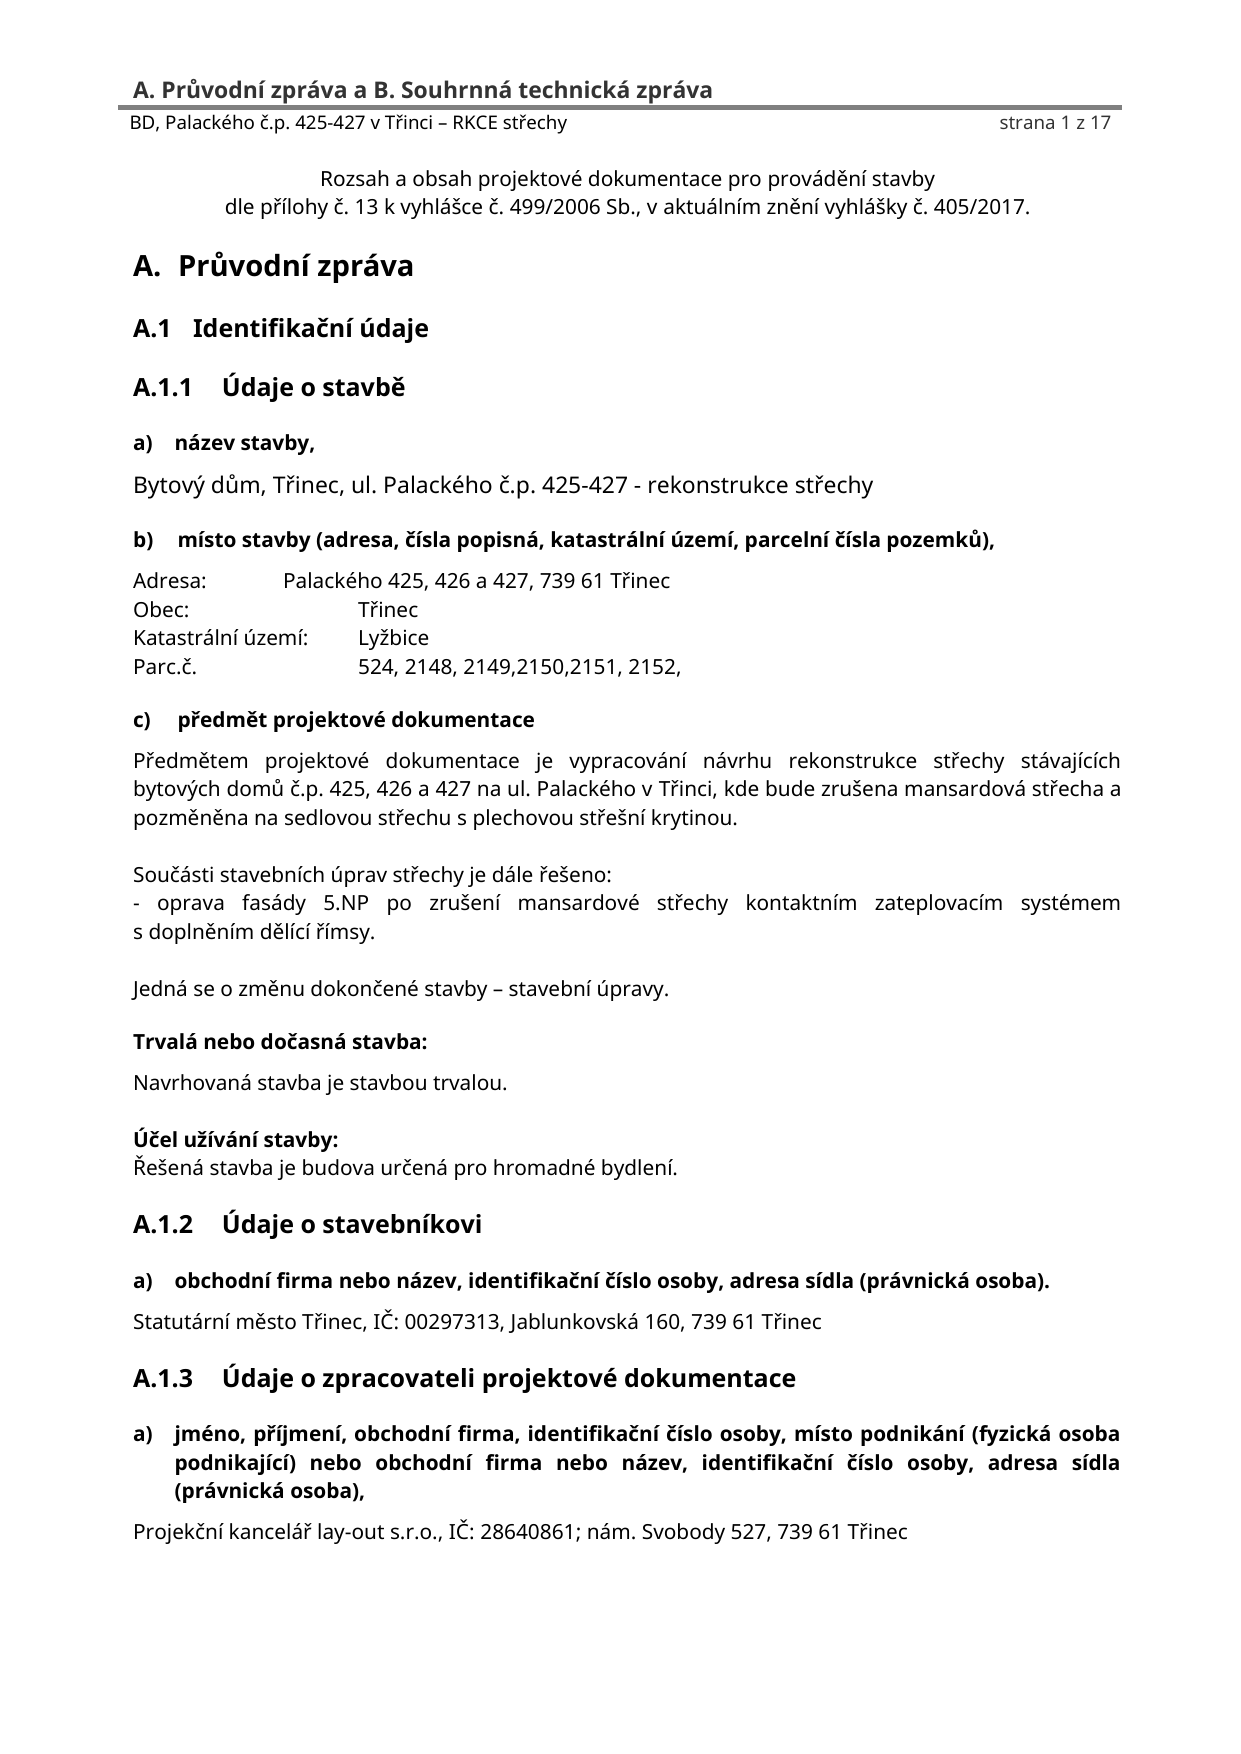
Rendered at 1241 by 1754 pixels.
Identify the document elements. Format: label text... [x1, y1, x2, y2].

text Navrhovaná stavba je stavbou trvalou. [133, 1068, 1122, 1096]
text Adresa: Palackého 425, 426 a 427, 739 61 Třinec [133, 566, 1122, 595]
text Statutární město Třinec, IČ: 00297313, Jablunkovská 160, 739 61 Třinec [133, 1307, 1122, 1335]
text Součásti stavebních úprav střechy je dále řešeno: [133, 860, 1122, 888]
subtitle název stavby, [133, 428, 1122, 457]
text Jedná se o změnu dokončené stavby – stavební úpravy. [133, 974, 1122, 1002]
text Bytový dům, Třinec, ul. Palackého č.p. 425-427 - rekonstrukce střechy [133, 469, 1122, 501]
text dle přílohy č. 13 k vyhlášce č. 499/2006 Sb., v aktuálním znění vyhlášky č. 405/2017. [133, 192, 1122, 221]
text - oprava fasády 5.NP po zrušení mansardové střechy kontaktním zateplovacím systémem s doplněním dělící římsy. [133, 888, 1122, 945]
subtitle Údaje o stavbě [133, 369, 1122, 403]
text Trvalá nebo dočasná stavba: [133, 1027, 1122, 1056]
subtitle předmět projektové dokumentace [133, 705, 1122, 734]
text Parc.č. 524, 2148, 2149,2150,2151, 2152, [133, 652, 1122, 680]
subtitle Údaje o stavebníkovi [133, 1207, 1122, 1241]
subtitle jméno, příjmení, obchodní firma, identifikační číslo osoby, místo podnikání (fyzická osoba podnikající) nebo obchodní firma nebo název, identifikační číslo osoby, adresa sídla (právnická osoba), [133, 1419, 1122, 1504]
subtitle místo stavby (adresa, čísla popisná, katastrální území, parcelní čísla pozemků), [133, 526, 1122, 554]
text Účel užívání stavby: [133, 1125, 1122, 1153]
text Katastrální území: Lyžbice [133, 623, 1122, 652]
text Předmětem projektové dokumentace je vypracování návrhu rekonstrukce střechy stávajících bytových domů č.p. 425, 426 a 427 na ul. Palackého v Třinci, kde bude zrušena mansardová střecha a pozměněna na sedlovou střechu s plechovou střešní krytinou. [133, 746, 1122, 831]
subtitle Údaje o zpracovateli projektové dokumentace [133, 1360, 1122, 1394]
subtitle Identifikační údaje [133, 310, 1122, 344]
subtitle obchodní firma nebo název, identifikační číslo osoby, adresa sídla (právnická osoba). [133, 1266, 1122, 1294]
text Řešená stavba je budova určená pro hromadné bydlení. [133, 1153, 1122, 1182]
text Rozsah a obsah projektové dokumentace pro provádění stavby [133, 164, 1122, 192]
text Obec: Třinec [133, 595, 1122, 623]
subtitle Průvodní zpráva [133, 246, 1122, 285]
text Projekční kancelář lay-out s.r.o., IČ: 28640861; nám. Svobody 527, 739 61 Třinec [133, 1517, 1122, 1546]
